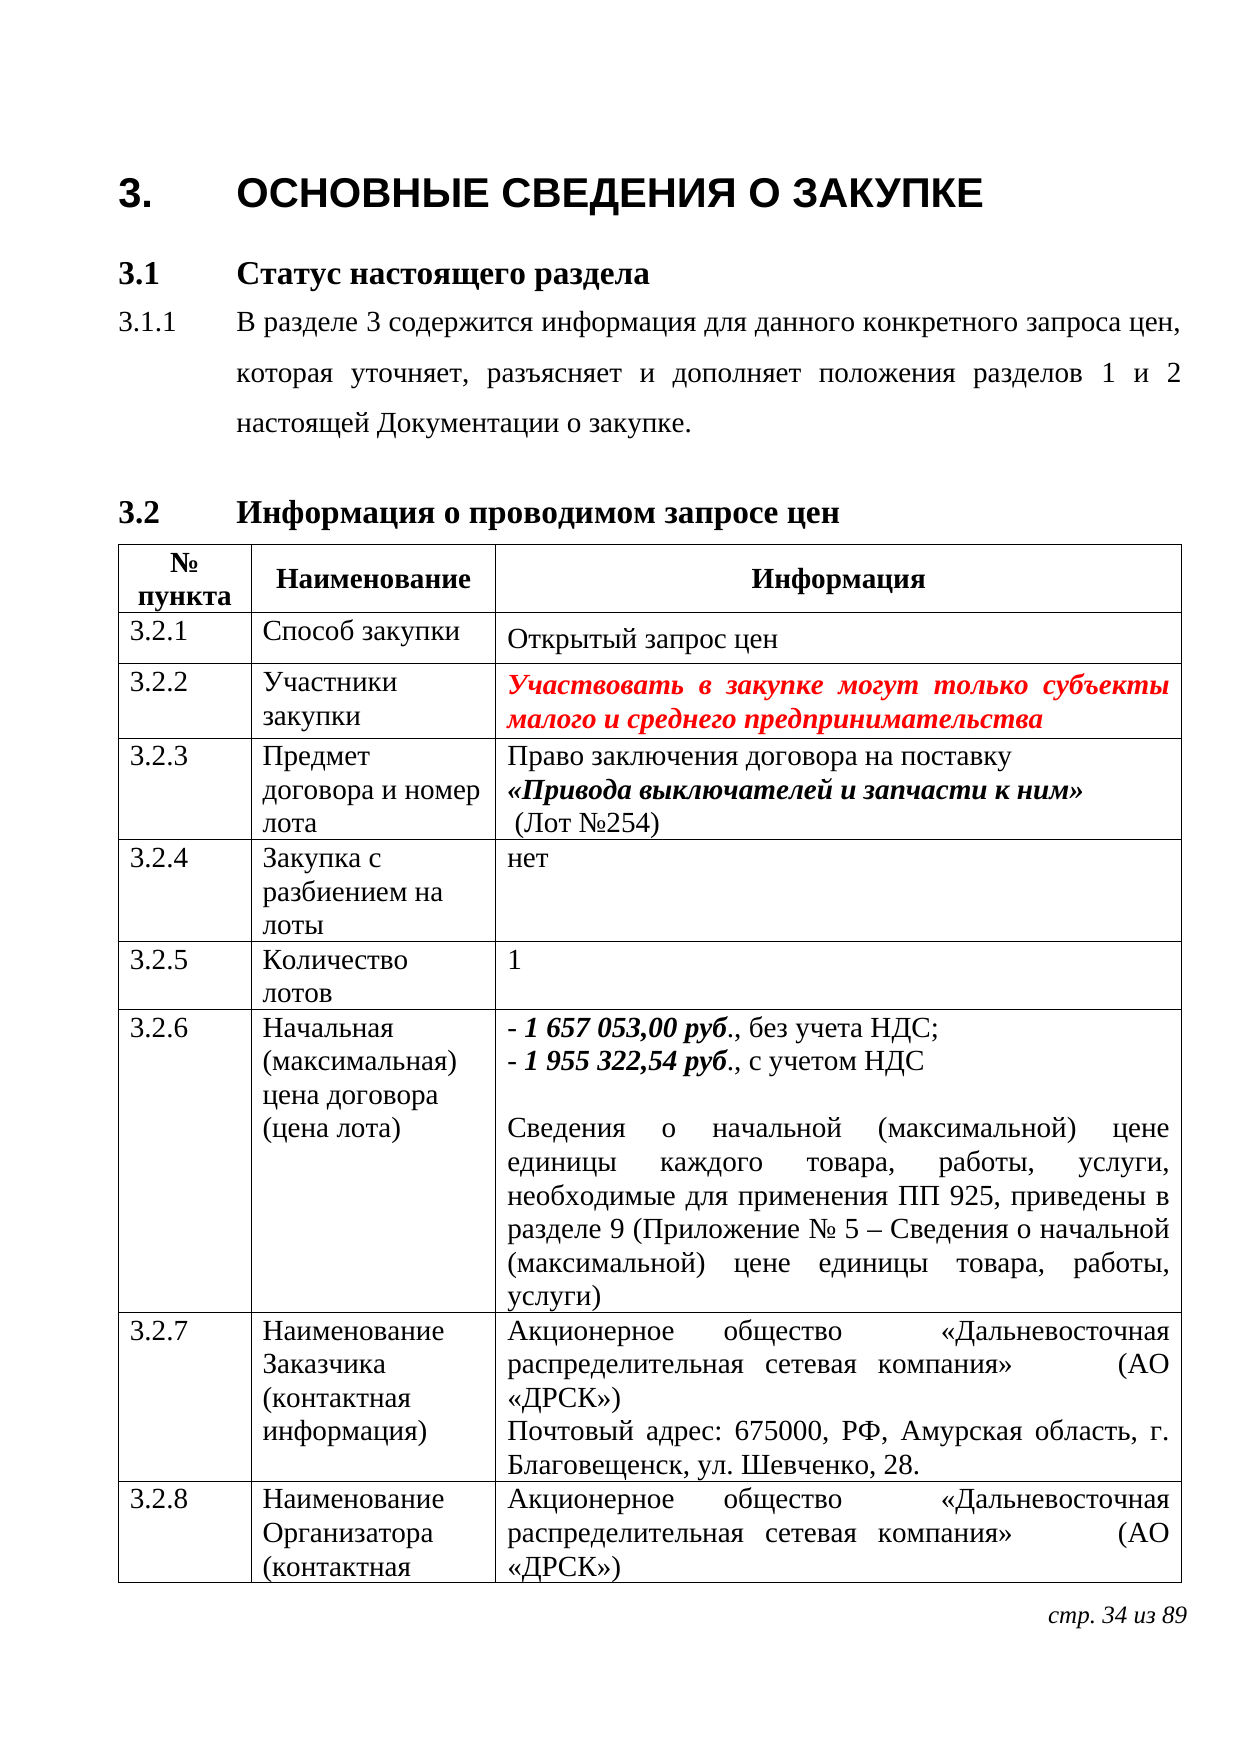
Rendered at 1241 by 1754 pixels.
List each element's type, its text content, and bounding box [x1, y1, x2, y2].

table_header Информация [496, 545, 1181, 612]
table_cell Начальная (максимальная) цена договора (цена лота) [252, 1010, 495, 1312]
text В разделе 3 содержится информация для данного конкретного запроса цен, которая уточняет, разъясняет и дополняет положения разделов 1 и 2 настоящей Документации о закупке. [118, 304, 1181, 438]
table_cell [119, 840, 251, 941]
table_cell Количество лотов [252, 942, 495, 1009]
table_cell Закупка с разбиением на лоты [252, 840, 495, 941]
table_cell нет [496, 840, 1181, 941]
table_cell 1 [496, 942, 1181, 1009]
table_header № пункта [119, 545, 251, 612]
table_cell Предмет договора и номер лота [252, 739, 495, 839]
table_cell [119, 1010, 251, 1312]
table_cell [119, 1482, 251, 1582]
subtitle Статус настоящего раздела [118, 253, 1181, 292]
subtitle ОСНОВНЫЕ СВЕДЕНИЯ О ЗАКУПКЕ [118, 168, 1181, 216]
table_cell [252, 1482, 495, 1582]
table_cell [119, 1313, 251, 1481]
table_cell Участники закупки [252, 664, 495, 737]
table_cell Участвовать в закупке могут только субъекты малого и среднего предпринимательства [496, 664, 1181, 737]
table_cell Наименование Заказчика (контактная информация) [252, 1313, 495, 1481]
subtitle Информация о проводимом запросе цен [118, 493, 1181, 531]
table_cell [119, 664, 251, 737]
table_cell Право заключения договора на поставку «Привода выключателей и запчасти к ним» (Лот №254) [496, 739, 1181, 839]
table_cell - 1 657 053,00 руб., без учета НДС; - 1 955 322,54 руб., с учетом НДС Сведения о начальной (максимальной) цене единицы каждого товара, работы, услуги, необходимые для применения ПП 925, приведены в разделе 9 (Приложение № 5 – Сведения о начальной (максимальной) цене единицы товара, работы, услуги) [496, 1010, 1181, 1312]
table_cell [119, 942, 251, 1009]
table_cell Способ закупки [252, 613, 495, 663]
table_header Наименование [252, 545, 495, 612]
table_cell [119, 739, 251, 839]
table_cell [119, 613, 251, 663]
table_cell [496, 1482, 1181, 1582]
table_cell Открытый запрос цен [496, 613, 1181, 663]
